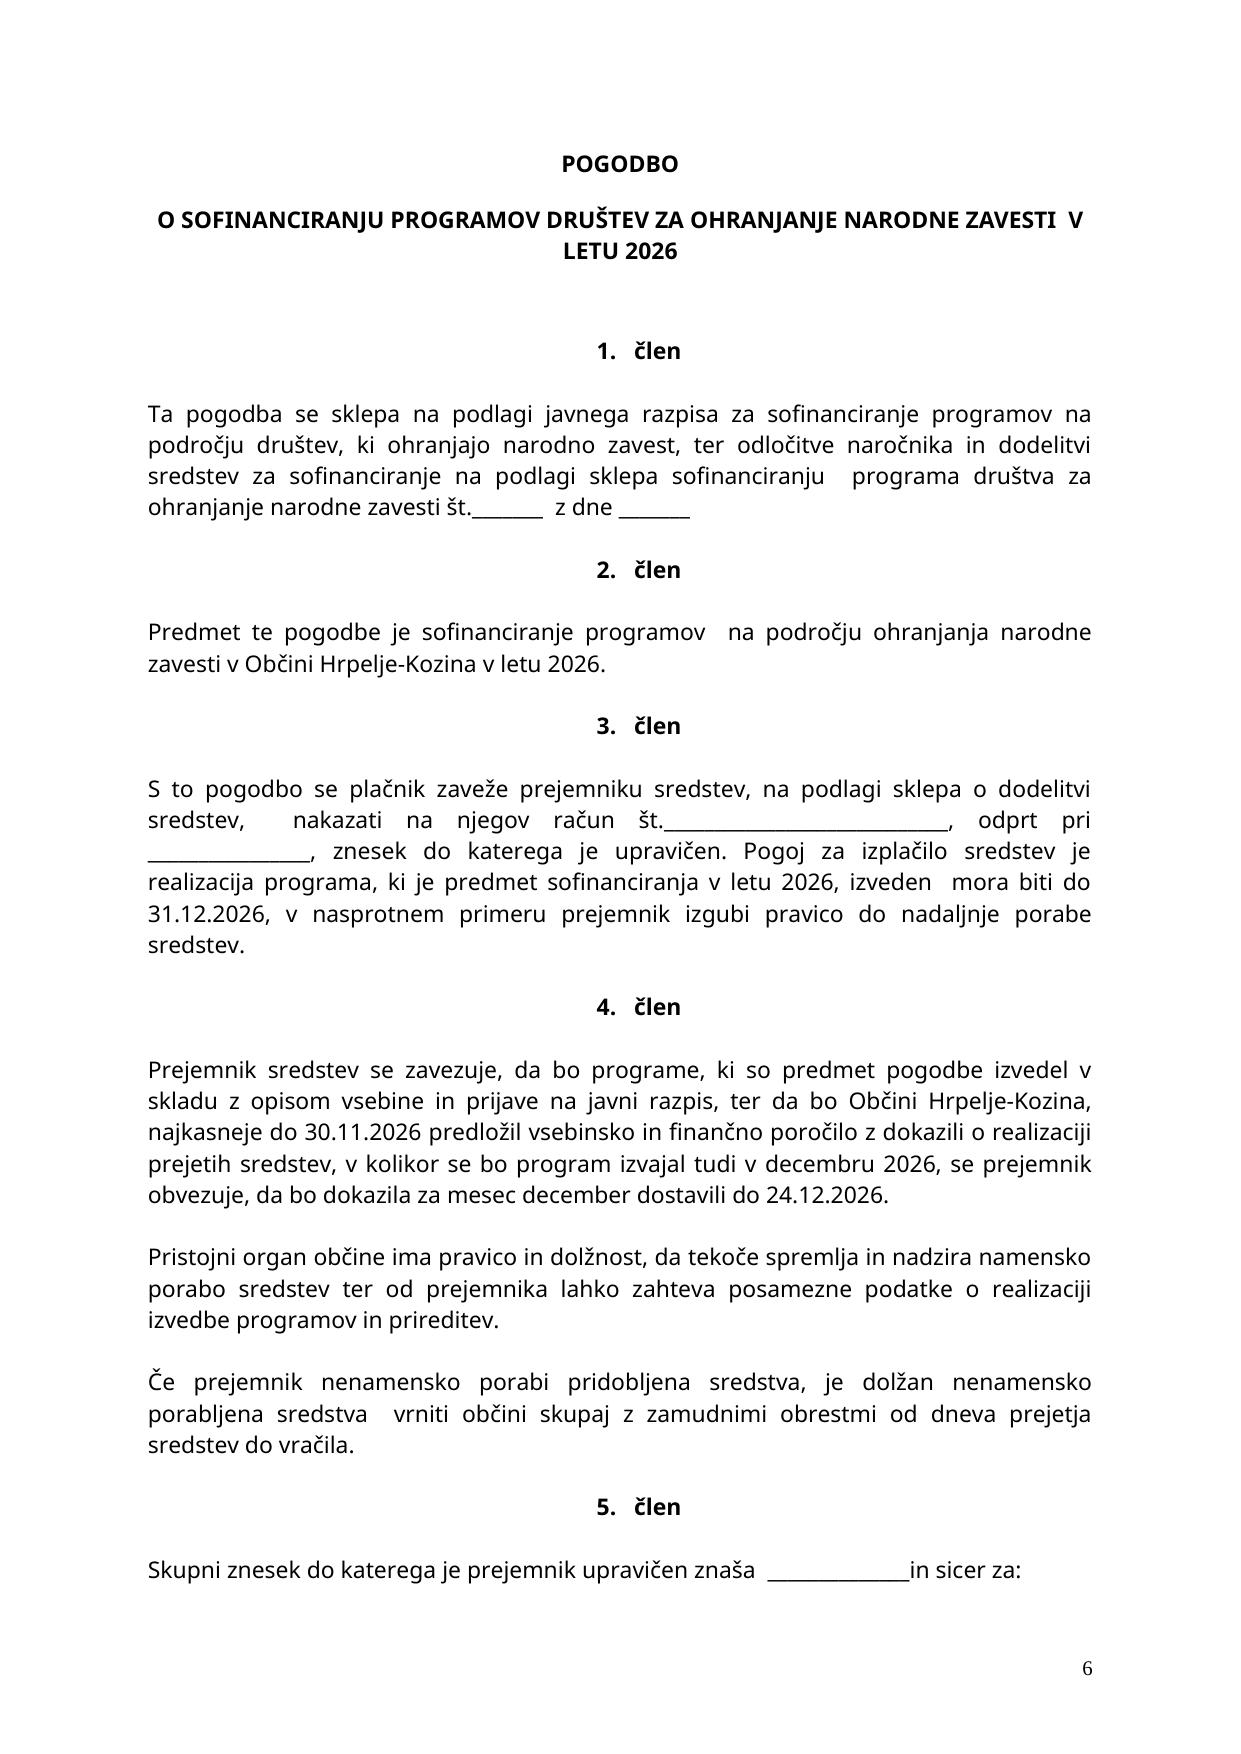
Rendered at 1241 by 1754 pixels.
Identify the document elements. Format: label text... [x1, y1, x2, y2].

text S to pogodbo se plačnik zaveže prejemniku sredstev, na podlagi sklepa o dodelitvi sredstev, nakazati na njegov račun št.____________________________, odprt pri ________________, znesek do katerega je upravičen. Pogoj za izplačilo sredstev je realizacija programa, ki je predmet sofinanciranja v letu 2026, izveden mora biti do 31.12.2026, v nasprotnem primeru prejemnik izgubi pravico do nadaljnje porabe sredstev. [148, 773, 1093, 960]
text Če prejemnik nenamensko porabi pridobljena sredstva, je dolžan nenamensko porabljena sredstva vrniti občini skupaj z zamudnimi obrestmi od dneva prejetja sredstev do vračila. [148, 1366, 1093, 1460]
text Ta pogodba se sklepa na podlagi javnega razpisa za sofinanciranje programov na področju društev, ki ohranjajo narodno zavest, ter odločitve naročnika in dodelitvi sredstev za sofinanciranje na podlagi sklepa sofinanciranju programa društva za ohranjanje narodne zavesti št._______ z dne _______ [148, 398, 1093, 523]
text Skupni znesek do katerega je prejemnik upravičen znaša ______________in sicer za: [148, 1554, 1093, 1585]
list člen [185, 1491, 1093, 1523]
text Predmet te pogodbe je sofinanciranje programov na področju ohranjanja narodne zavesti v Občini Hrpelje-Kozina v letu 2026. [148, 616, 1093, 679]
text Pristojni organ občine ima pravico in dolžnost, da tekoče spremlja in nadzira namensko porabo sredstev ter od prejemnika lahko zahteva posamezne podatke o realizaciji izvedbe programov in prireditev. [148, 1241, 1093, 1335]
text O SOFINANCIRANJU PROGRAMOV DRUŠTEV ZA OHRANJANJE NARODNE ZAVESTI V LETU 2026 [148, 204, 1093, 266]
list člen [185, 554, 1093, 585]
text POGODBO [148, 148, 1093, 179]
list člen [185, 335, 1093, 366]
text Prejemnik sredstev se zavezuje, da bo programe, ki so predmet pogodbe izvedel v skladu z opisom vsebine in prijave na javni razpis, ter da bo Občini Hrpelje-Kozina, najkasneje do 30.11.2026 predložil vsebinsko in finančno poročilo z dokazili o realizaciji prejetih sredstev, v kolikor se bo program izvajal tudi v decembru 2026, se prejemnik obvezuje, da bo dokazila za mesec december dostavili do 24.12.2026. [148, 1054, 1093, 1210]
list člen [185, 710, 1093, 741]
list člen [185, 991, 1093, 1023]
